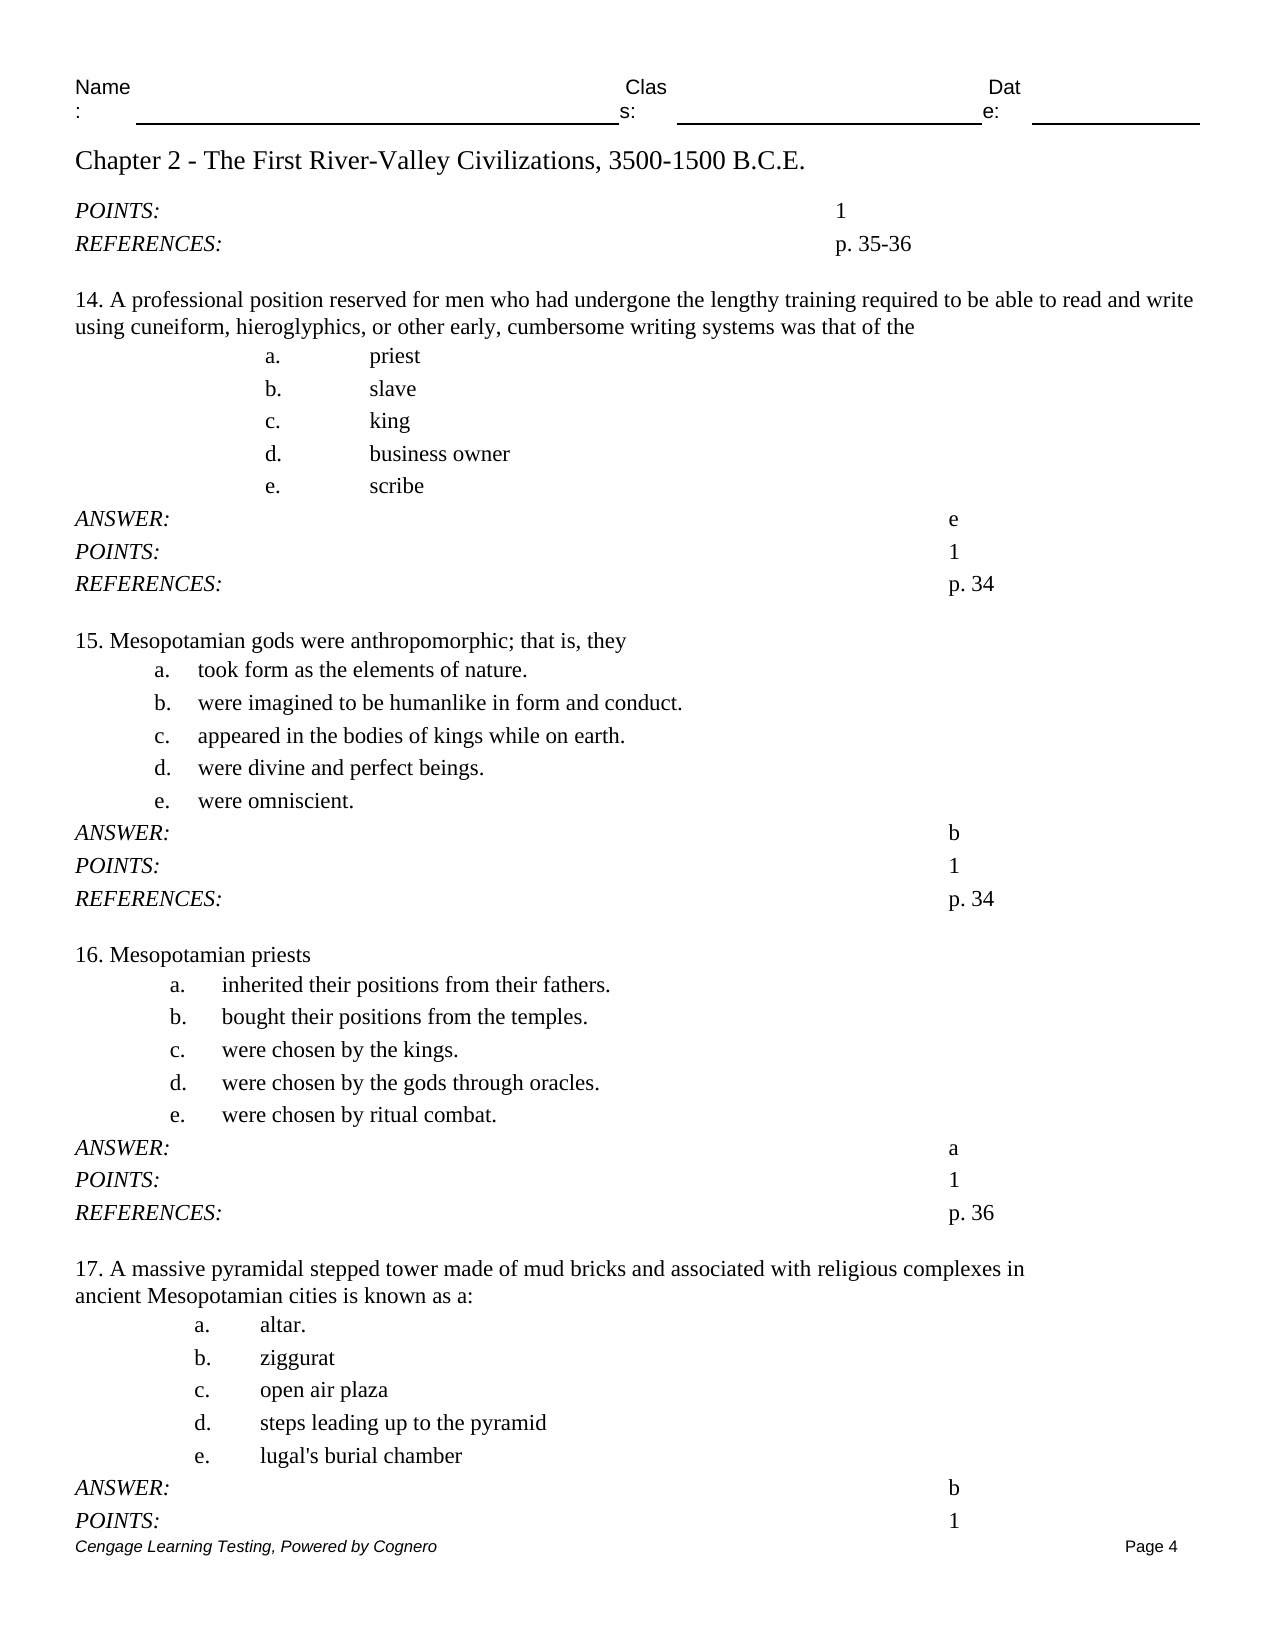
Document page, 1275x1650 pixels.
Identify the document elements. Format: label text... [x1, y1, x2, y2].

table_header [75, 194, 1200, 259]
table_header 14. A professional position reserved for men who had undergone the lengthy training required to be able to read and write using cuneiform, hieroglyphics, or other early, cumbersome writing systems was that of the [75, 339, 1200, 600]
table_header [75, 1308, 1200, 1536]
table_header 15. Mesopotamian gods were anthropomorphic; that is, they [75, 653, 1200, 914]
table_header 16. Mesopotamian priests [75, 968, 1200, 1228]
